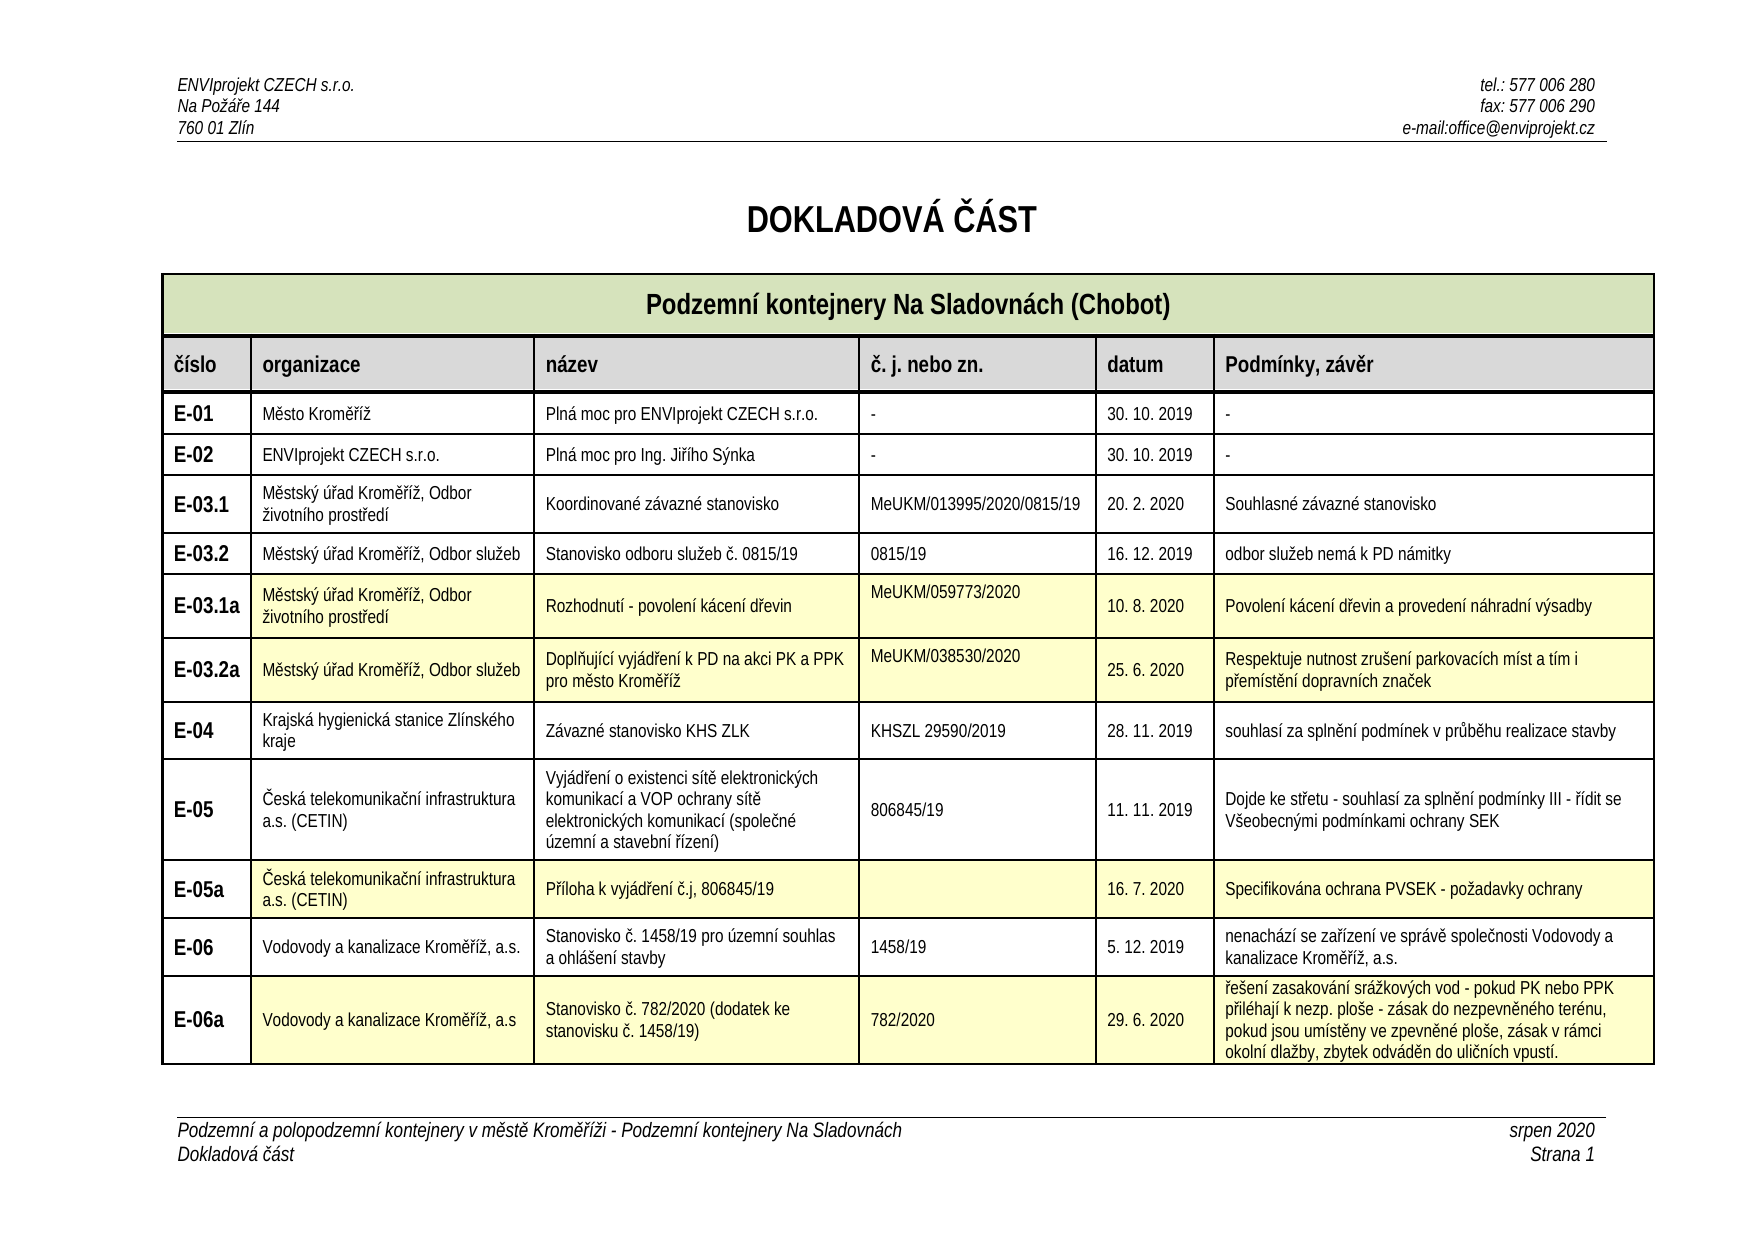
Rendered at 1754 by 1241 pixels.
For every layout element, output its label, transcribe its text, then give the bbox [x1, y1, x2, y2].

table_cell Koordinované závazné stanovisko [535, 476, 858, 532]
table_cell Vyjádření o existenci sítě elektronických komunikací a VOP ochrany sítě elektronických komunikací (společné územní a stavební řízení) [535, 760, 858, 859]
table_cell E-03.2a [164, 639, 250, 701]
table_cell E-04 [164, 703, 250, 758]
table_cell MeUKM/038530/2020 [860, 639, 1095, 701]
table_cell E-03.2 [164, 534, 250, 573]
table_cell Stanovisko č. 782/2020 (dodatek ke stanovisku č. 1458/19) [535, 977, 858, 1063]
table_cell MeUKM/013995/2020/0815/19 [860, 476, 1095, 532]
table_cell Město Kroměříž [252, 394, 533, 433]
table_cell 30. 10. 2019 [1097, 435, 1213, 474]
table_cell [860, 861, 1095, 917]
table_cell Příloha k vyjádření č.j, 806845/19 [535, 861, 858, 917]
table_cell E-03.1a [164, 575, 250, 637]
table_cell - [860, 394, 1095, 433]
table_cell Stanovisko odboru služeb č. 0815/19 [535, 534, 858, 573]
table_cell organizace [252, 338, 533, 389]
table_cell E-02 [164, 435, 250, 474]
table_cell řešení zasakování srážkových vod - pokud PK nebo PPK přiléhají k nezp. ploše - zásak do nezpevněného terénu, pokud jsou umístěny ve zpevněné ploše, zásak v rámci okolní dlažby, zbytek odváděn do uličních vpustí. [1215, 977, 1653, 1063]
table_cell ENVIprojekt CZECH s.r.o. [252, 435, 533, 474]
table_cell E-03.1 [164, 476, 250, 532]
table_cell č. j. nebo zn. [860, 338, 1095, 389]
table_cell Česká telekomunikační infrastruktura a.s. (CETIN) [252, 861, 533, 917]
table_cell Vodovody a kanalizace Kroměříž, a.s [252, 977, 533, 1063]
table_cell 28. 11. 2019 [1097, 703, 1213, 758]
table_cell Plná moc pro ENVIprojekt CZECH s.r.o. [535, 394, 858, 433]
table_cell 0815/19 [860, 534, 1095, 573]
table_cell Rozhodnutí - povolení kácení dřevin [535, 575, 858, 637]
table_cell Městský úřad Kroměříž, Odbor životního prostředí [252, 476, 533, 532]
table_cell Souhlasné závazné stanovisko [1215, 476, 1653, 532]
table_cell Podmínky, závěr [1215, 338, 1653, 389]
table_cell - [1215, 394, 1653, 433]
table_cell číslo [164, 338, 250, 389]
table_cell E-06a [164, 977, 250, 1063]
table_cell E-06 [164, 919, 250, 974]
table_cell 30. 10. 2019 [1097, 394, 1213, 433]
table_cell Doplňující vyjádření k PD na akci PK a PPK pro město Kroměříž [535, 639, 858, 701]
table_cell souhlasí za splnění podmínek v průběhu realizace stavby [1215, 703, 1653, 758]
table_cell Respektuje nutnost zrušení parkovacích míst a tím i přemístění dopravních značek [1215, 639, 1653, 701]
table_cell 1458/19 [860, 919, 1095, 974]
table_cell Krajská hygienická stanice Zlínského kraje [252, 703, 533, 758]
table_cell Vodovody a kanalizace Kroměříž, a.s. [252, 919, 533, 974]
table_cell Městský úřad Kroměříž, Odbor životního prostředí [252, 575, 533, 637]
table_cell E-05a [164, 861, 250, 917]
table_cell název [535, 338, 858, 389]
table_cell 29. 6. 2020 [1097, 977, 1213, 1063]
table_cell Plná moc pro Ing. Jiřího Sýnka [535, 435, 858, 474]
subtitle Dokladová část [177, 197, 1606, 240]
table_cell 16. 7. 2020 [1097, 861, 1213, 917]
table_cell KHSZL 29590/2019 [860, 703, 1095, 758]
table_cell E-05 [164, 760, 250, 859]
table_cell 16. 12. 2019 [1097, 534, 1213, 573]
table_cell 20. 2. 2020 [1097, 476, 1213, 532]
table_cell nenachází se zařízení ve správě společnosti Vodovody a kanalizace Kroměříž, a.s. [1215, 919, 1653, 974]
table_cell Specifikována ochrana PVSEK - požadavky ochrany [1215, 861, 1653, 917]
table_cell 5. 12. 2019 [1097, 919, 1213, 974]
table_cell 782/2020 [860, 977, 1095, 1063]
table_cell 10. 8. 2020 [1097, 575, 1213, 637]
table_cell E-01 [164, 394, 250, 433]
table_cell odbor služeb nemá k PD námitky [1215, 534, 1653, 573]
table_cell Závazné stanovisko KHS ZLK [535, 703, 858, 758]
table_cell Stanovisko č. 1458/19 pro územní souhlas a ohlášení stavby [535, 919, 858, 974]
table_cell Česká telekomunikační infrastruktura a.s. (CETIN) [252, 760, 533, 859]
table_cell - [860, 435, 1095, 474]
table_cell Městský úřad Kroměříž, Odbor služeb [252, 534, 533, 573]
table_cell datum [1097, 338, 1213, 389]
table_cell Dojde ke střetu - souhlasí za splnění podmínky III - řídit se Všeobecnými podmínkami ochrany SEK [1215, 760, 1653, 859]
table_cell MeUKM/059773/2020 [860, 575, 1095, 637]
table_cell 806845/19 [860, 760, 1095, 859]
table_cell Povolení kácení dřevin a provedení náhradní výsadby [1215, 575, 1653, 637]
table_cell - [1215, 435, 1653, 474]
table_cell 11. 11. 2019 [1097, 760, 1213, 859]
table_cell 25. 6. 2020 [1097, 639, 1213, 701]
table_cell Městský úřad Kroměříž, Odbor služeb [252, 639, 533, 701]
table_header Podzemní kontejnery Na Sladovnách (Chobot) [164, 275, 1653, 333]
